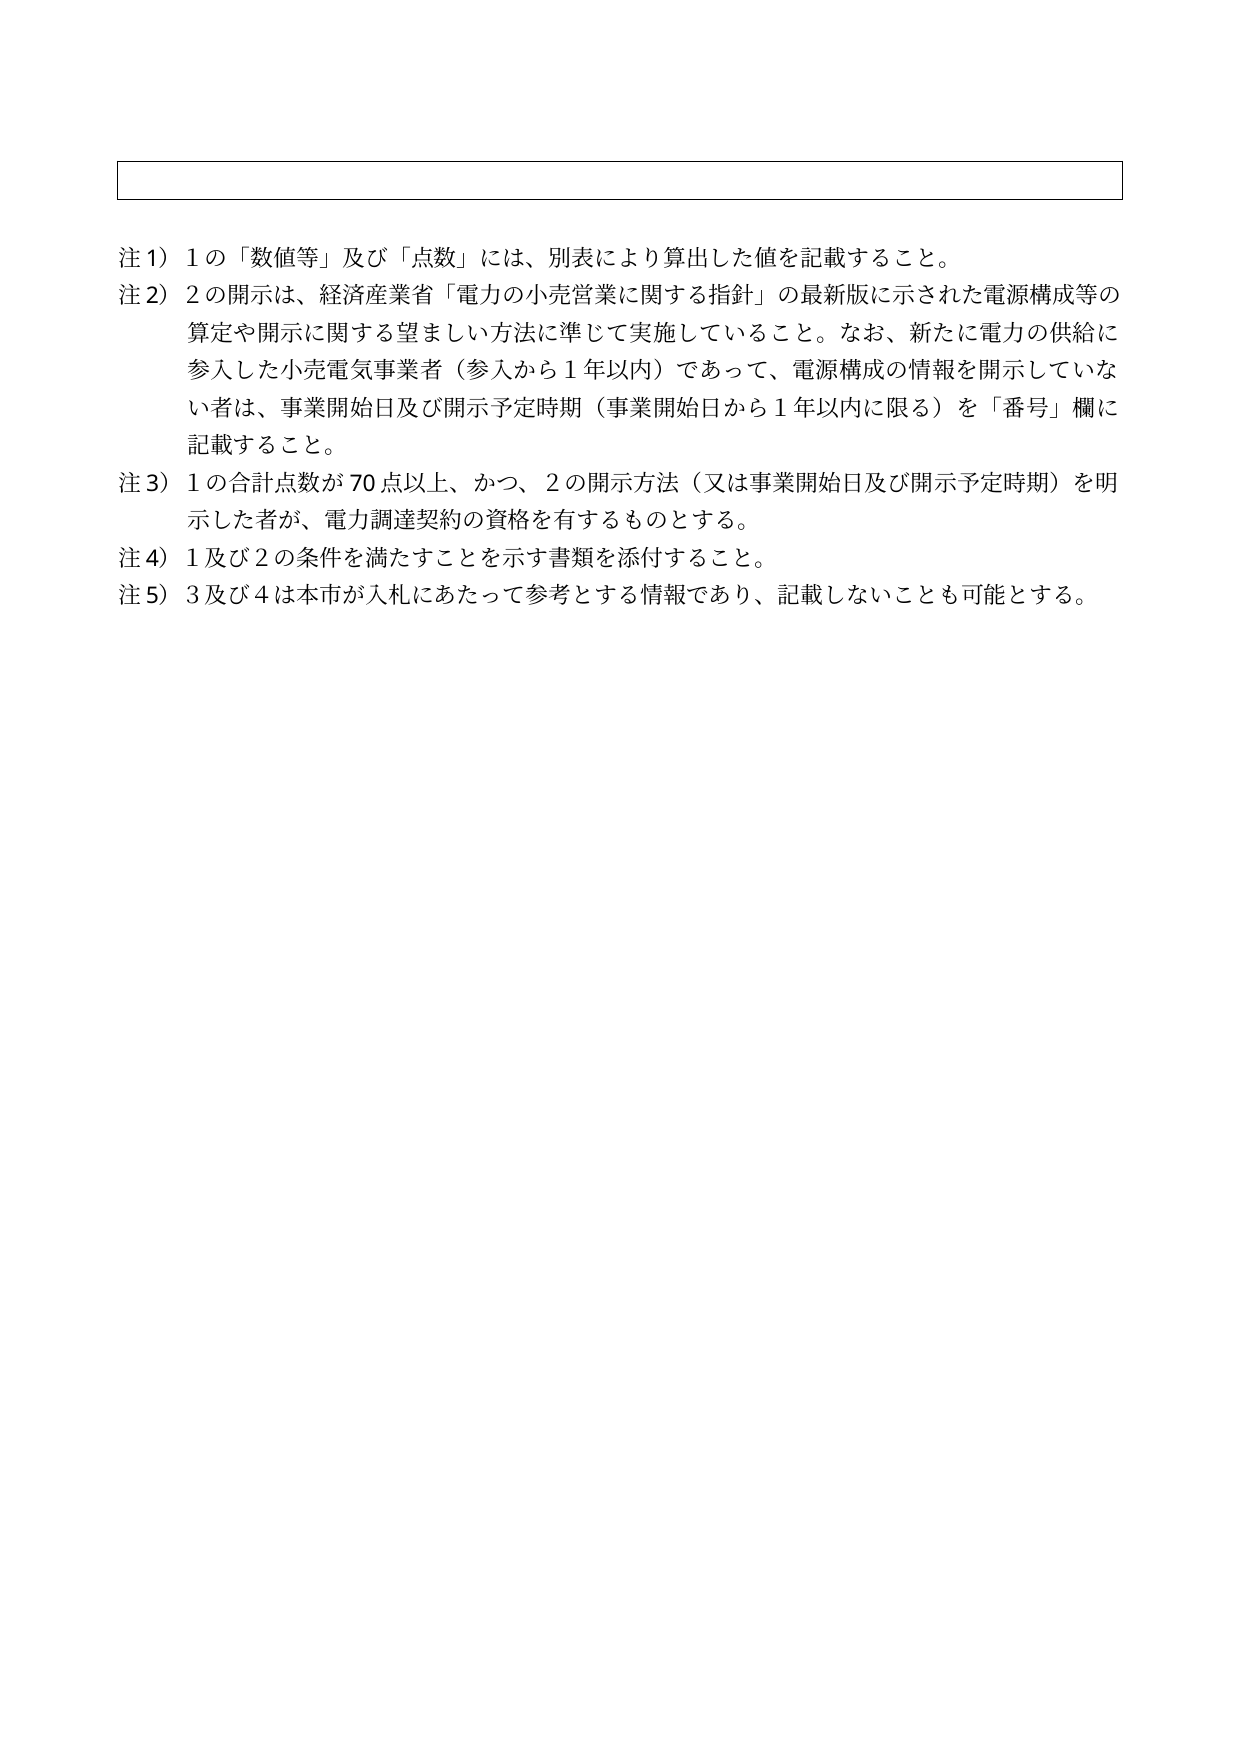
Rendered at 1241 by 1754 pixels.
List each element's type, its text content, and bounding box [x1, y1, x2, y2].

table_cell [118, 162, 1122, 199]
text 注4）１及び２の条件を満たすことを示す書類を添付すること。 [118, 538, 1122, 575]
text 注2）２の開示は、経済産業省「電力の小売営業に関する指針」の最新版に示された電源構成等の算定や開示に関する望ましい方法に準じて実施していること。なお、新たに電力の供給に参入した小売電気事業者（参入から１年以内）であって、電源構成の情報を開示していない者は、事業開始日及び開示予定時期（事業開始日から１年以内に限る）を「番号」欄に記載すること。 [118, 275, 1122, 463]
text 注1）１の「数値等」及び「点数」には、別表により算出した値を記載すること。 [118, 238, 1181, 275]
text 注3）１の合計点数が70点以上、かつ、２の開示方法（又は事業開始日及び開示予定時期）を明示した者が、電力調達契約の資格を有するものとする。 [118, 463, 1122, 538]
text 注5）３及び４は本市が入札にあたって参考とする情報であり、記載しないことも可能とする。 [118, 575, 1122, 613]
